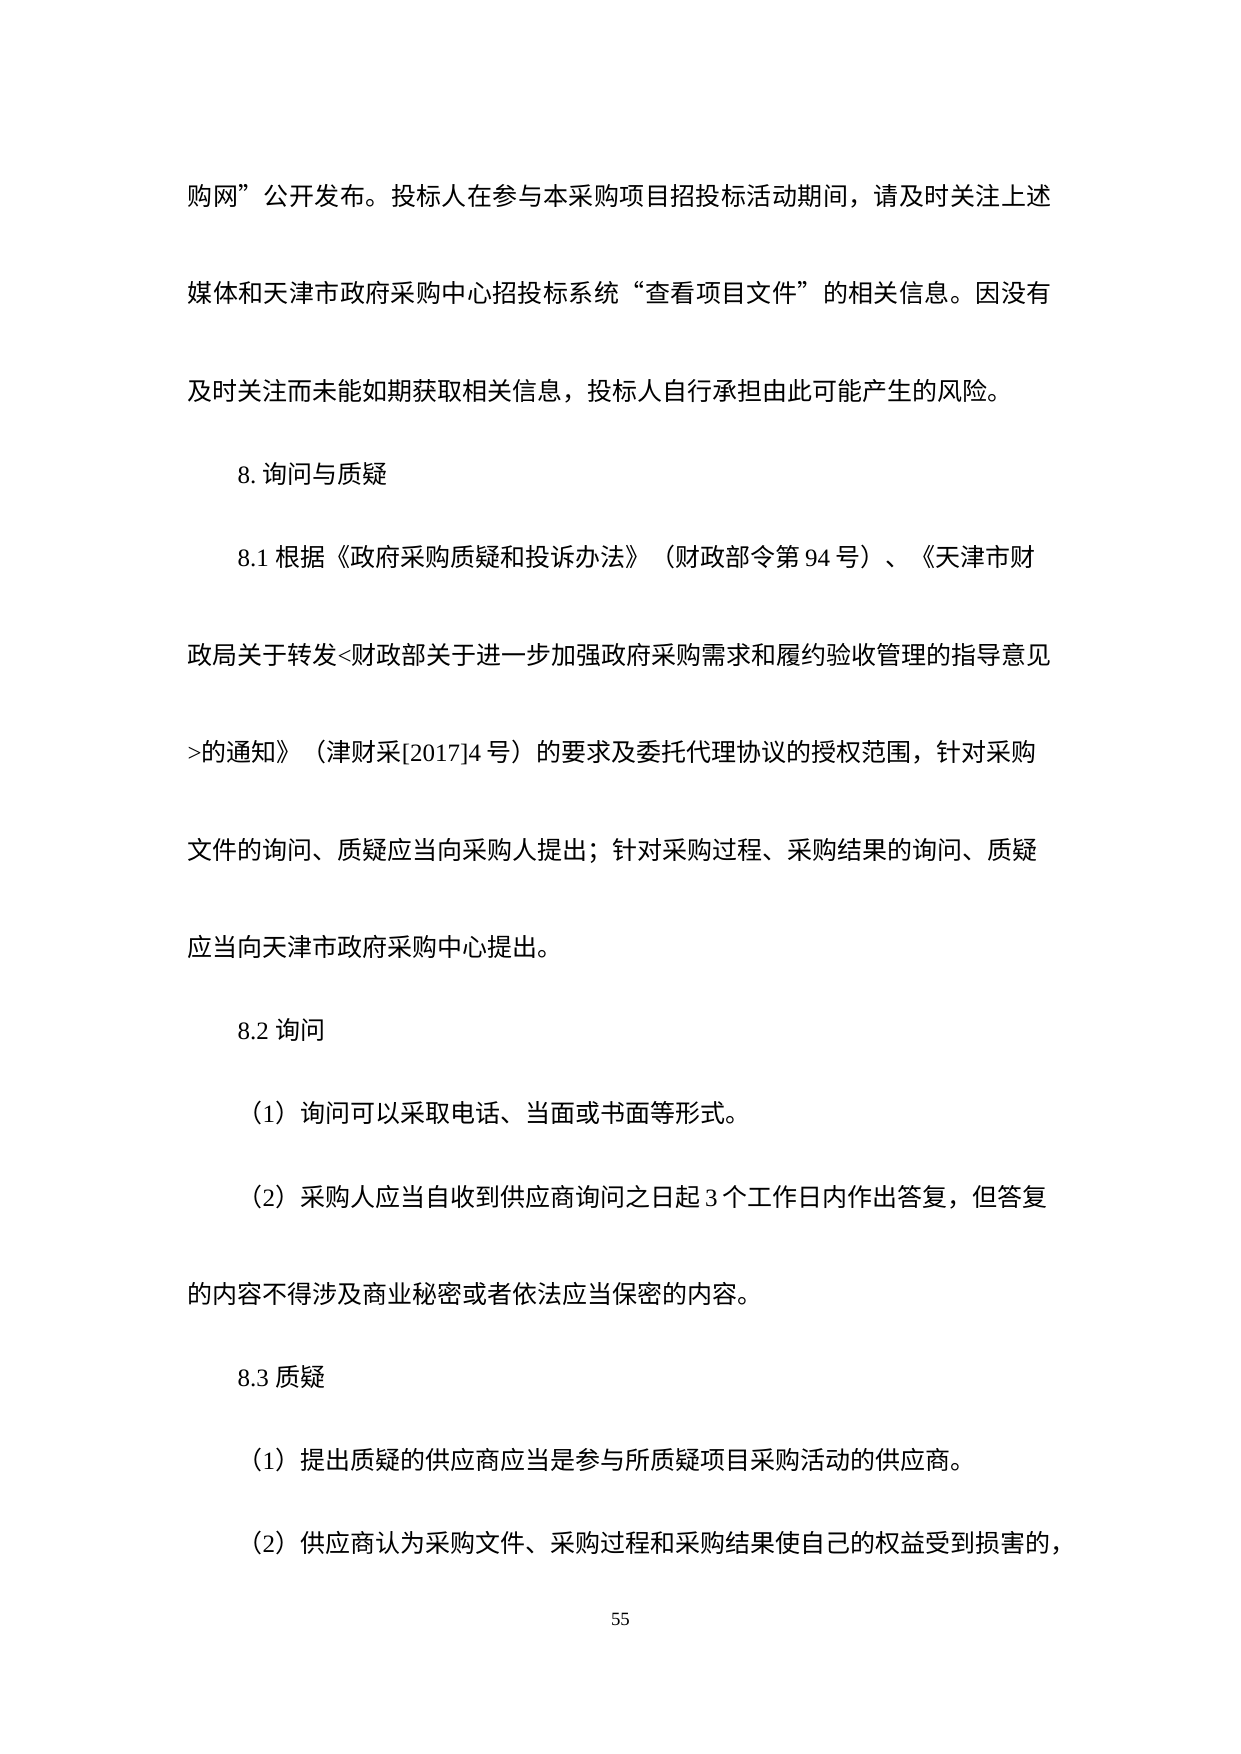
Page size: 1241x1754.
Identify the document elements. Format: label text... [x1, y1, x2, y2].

text （1）询问可以采取电话、当面或书面等形式。 [187, 1079, 1053, 1144]
text （2）采购人应当自收到供应商询问之日起3个工作日内作出答复，但答复的内容不得涉及商业秘密或者依法应当保密的内容。 [187, 1163, 1053, 1325]
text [187, 1509, 1053, 1574]
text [187, 162, 1053, 422]
text 8.2 询问 [187, 996, 1053, 1061]
text 8. 询问与质疑 [187, 440, 1053, 505]
text （1）提出质疑的供应商应当是参与所质疑项目采购活动的供应商。 [187, 1426, 1053, 1491]
text 8.3 质疑 [187, 1343, 1053, 1408]
text 8.1 根据《政府采购质疑和投诉办法》（财政部令第94号）、《天津市财政局关于转发<财政部关于进一步加强政府采购需求和履约验收管理的指导意见>的通知》（津财采[2017]4号）的要求及委托代理协议的授权范围，针对采购文件的询问、质疑应当向采购人提出；针对采购过程、采购结果的询问、质疑应当向天津市政府采购中心提出。 [187, 523, 1053, 978]
